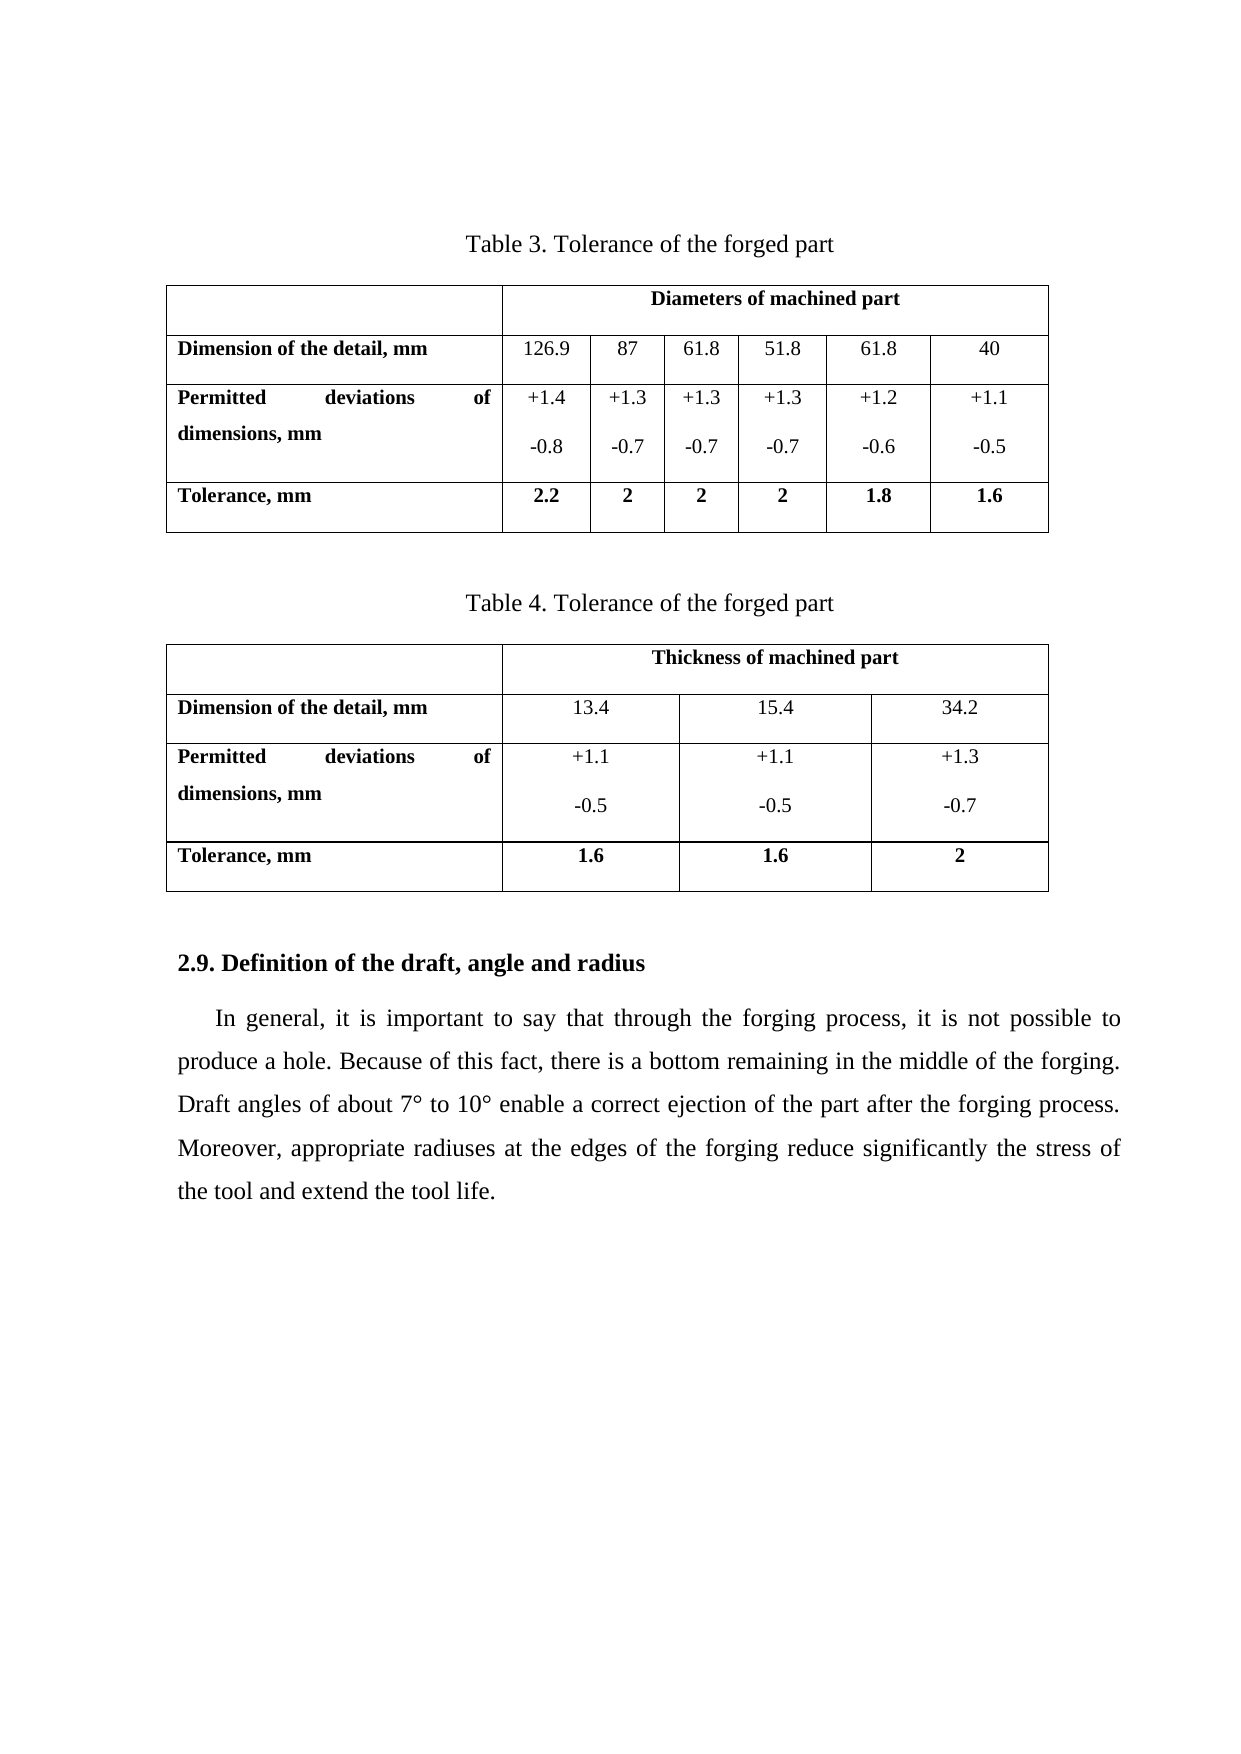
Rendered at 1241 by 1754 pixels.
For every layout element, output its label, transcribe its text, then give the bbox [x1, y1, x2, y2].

text Table 3. Tolerance of the forged part [177, 229, 1122, 258]
table_cell 61.8 [827, 336, 930, 384]
table_cell Permitted deviations of dimensions, mm [167, 385, 502, 482]
table_cell +1.4 -0.8 [503, 385, 590, 482]
table_cell 2 [739, 483, 826, 532]
table_cell 1.6 [503, 843, 679, 891]
table_cell 15.4 [680, 695, 871, 743]
table_header Thickness of machined part [503, 645, 1048, 694]
table_header [167, 645, 502, 694]
table_cell +1.1 -0.5 [680, 744, 871, 841]
table_cell 2 [665, 483, 738, 532]
table_cell Tolerance, mm [167, 843, 502, 891]
table_cell 51.8 [739, 336, 826, 384]
table_cell 13.4 [503, 695, 679, 743]
table_cell 2 [591, 483, 664, 532]
table_cell 1.8 [827, 483, 930, 532]
table_cell +1.3 -0.7 [665, 385, 738, 482]
text Table 4. Tolerance of the forged part [177, 588, 1122, 617]
table_cell 1.6 [931, 483, 1048, 532]
table_cell Dimension of the detail, mm [167, 336, 502, 384]
table_cell +1.2 -0.6 [827, 385, 930, 482]
table_cell +1.1 -0.5 [931, 385, 1048, 482]
table_cell 126.9 [503, 336, 590, 384]
text 2.9. Definition of the draft, angle and radius [177, 948, 1122, 976]
table_header [167, 286, 502, 334]
text In general, it is important to say that through the forging process, it is not possible to produce a hole. Because of this fact, there is a bottom remaining in the middle of the forging. Draft angles of about 7° to 10° enable a correct ejection of the part after the forging process. Moreover, appropriate radiuses at the edges of the forging reduce significantly the stress of the tool and extend the tool life. [177, 1003, 1122, 1204]
table_cell Dimension of the detail, mm [167, 695, 502, 743]
table_cell 2.2 [503, 483, 590, 532]
table_cell 40 [931, 336, 1048, 384]
table_cell 87 [591, 336, 664, 384]
table_header Diameters of machined part [503, 286, 1048, 334]
table_cell +1.1 -0.5 [503, 744, 679, 841]
table_cell Tolerance, mm [167, 483, 502, 532]
table_cell 34.2 [872, 695, 1048, 743]
table_cell 61.8 [665, 336, 738, 384]
table_cell +1.3 -0.7 [872, 744, 1048, 841]
table_cell Permitted deviations of dimensions, mm [167, 744, 502, 841]
table_cell +1.3 -0.7 [739, 385, 826, 482]
table_cell 2 [872, 843, 1048, 891]
table_cell 1.6 [680, 843, 871, 891]
table_cell +1.3 -0.7 [591, 385, 664, 482]
